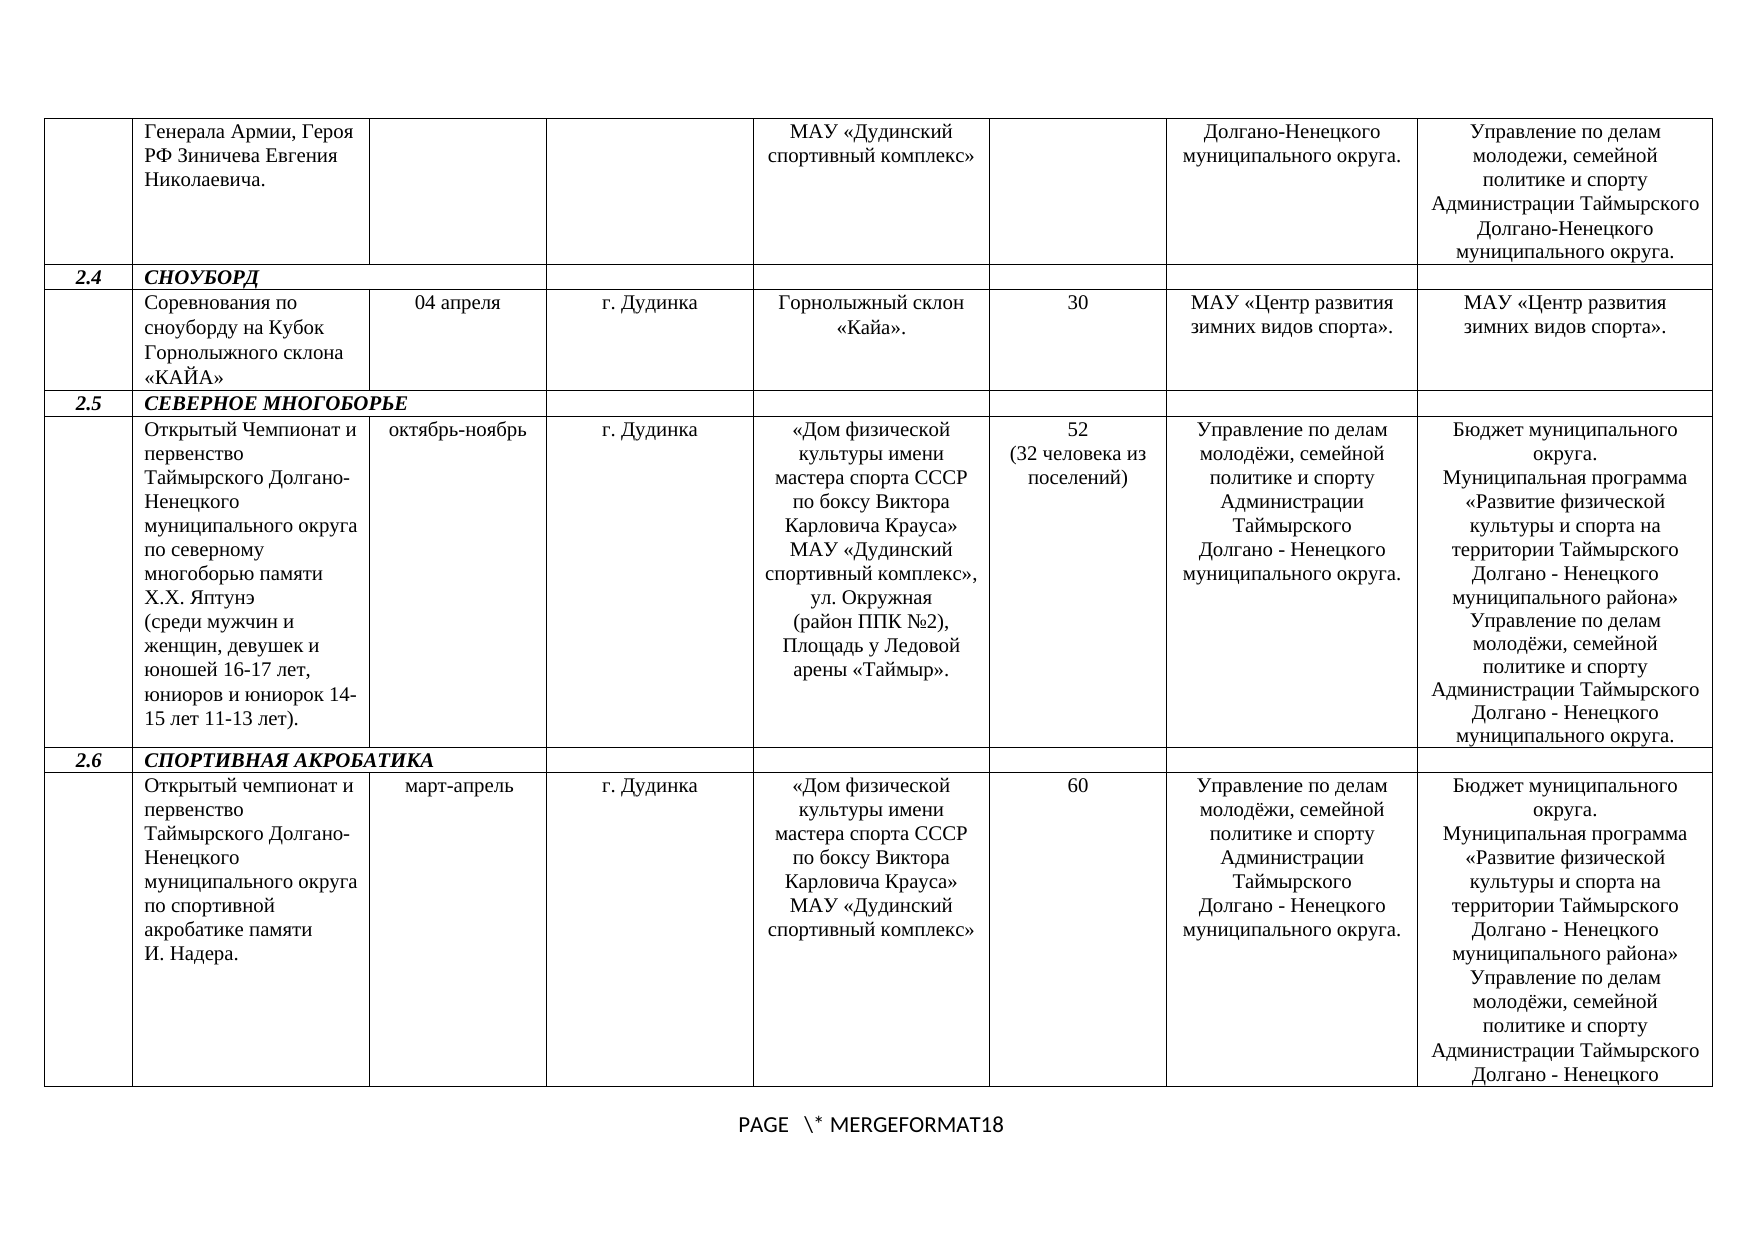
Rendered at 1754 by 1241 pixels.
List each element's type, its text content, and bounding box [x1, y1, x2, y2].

table_cell [990, 265, 1166, 289]
table_cell [370, 119, 546, 263]
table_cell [754, 773, 989, 1086]
table_cell [547, 265, 753, 289]
table_cell [1167, 265, 1417, 289]
table_cell [45, 773, 132, 1086]
table_cell 2.4 [45, 265, 132, 289]
table_cell март-апрель [370, 773, 546, 1086]
table_cell октябрь-ноябрь [370, 417, 546, 747]
table_cell МАУ «Центр развития зимних видов спорта». [1167, 290, 1417, 390]
table_cell [754, 391, 989, 416]
table_cell 2.6 [45, 748, 132, 772]
table_cell [1167, 391, 1417, 416]
table_cell г. Дудинка [547, 290, 753, 390]
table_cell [1167, 773, 1417, 1086]
table_cell [990, 391, 1166, 416]
table_cell г. Дудинка [547, 417, 753, 747]
table_cell 2.5 [45, 391, 132, 416]
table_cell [754, 119, 989, 263]
table_cell [1418, 265, 1712, 289]
table_cell [754, 265, 989, 289]
table_cell г. Дудинка [547, 773, 753, 1086]
table_cell «Дом физической культуры имени мастера спорта СССР по боксу Виктора Карловича Крауса» МАУ «Дудинский спортивный комплекс», ул. Окружная (район ППК №2), Площадь у Ледовой арены «Таймыр». [754, 417, 989, 747]
table_cell [990, 748, 1166, 772]
table_cell 04 апреля [370, 290, 546, 390]
table_cell Управление по делам молодёжи, семейной политике и спорту Администрации Таймырского Долгано - Ненецкого муниципального округа. [1167, 417, 1417, 747]
table_cell 60 [990, 773, 1166, 1086]
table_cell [1418, 773, 1712, 1086]
table_cell [1418, 391, 1712, 416]
table_cell [990, 119, 1166, 263]
table_cell [1167, 748, 1417, 772]
table_cell СПОРТИВНАЯ АКРОБАТИКА [133, 748, 546, 772]
table_cell Соревнования по сноуборду на Кубок Горнолыжного склона «КАЙА» [133, 290, 369, 390]
table_cell 30 [990, 290, 1166, 390]
table_cell [45, 119, 132, 263]
table_cell МАУ «Центр развития зимних видов спорта». [1418, 290, 1712, 390]
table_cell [133, 773, 369, 1086]
table_cell [547, 119, 753, 263]
table_cell СЕВЕРНОЕ МНОГОБОРЬЕ [133, 391, 546, 416]
table_cell 52 (32 человека из поселений) [990, 417, 1166, 747]
table_cell СНОУБОРД [133, 265, 546, 289]
table_cell [547, 748, 753, 772]
table_cell [1418, 748, 1712, 772]
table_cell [133, 119, 369, 263]
table_cell [45, 417, 132, 747]
table_cell Горнолыжный склон «Кайа». [754, 290, 989, 390]
table_cell Открытый Чемпионат и первенство Таймырского Долгано-Ненецкого муниципального округа по северному многоборью памяти Х.Х. Яптунэ (среди мужчин и женщин, девушек и юношей 16-17 лет, юниоров и юниорок 14-15 лет 11-13 лет). [133, 417, 369, 747]
table_cell [45, 290, 132, 390]
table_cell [1418, 119, 1712, 263]
table_cell [754, 748, 989, 772]
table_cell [1167, 119, 1417, 263]
table_cell [547, 391, 753, 416]
